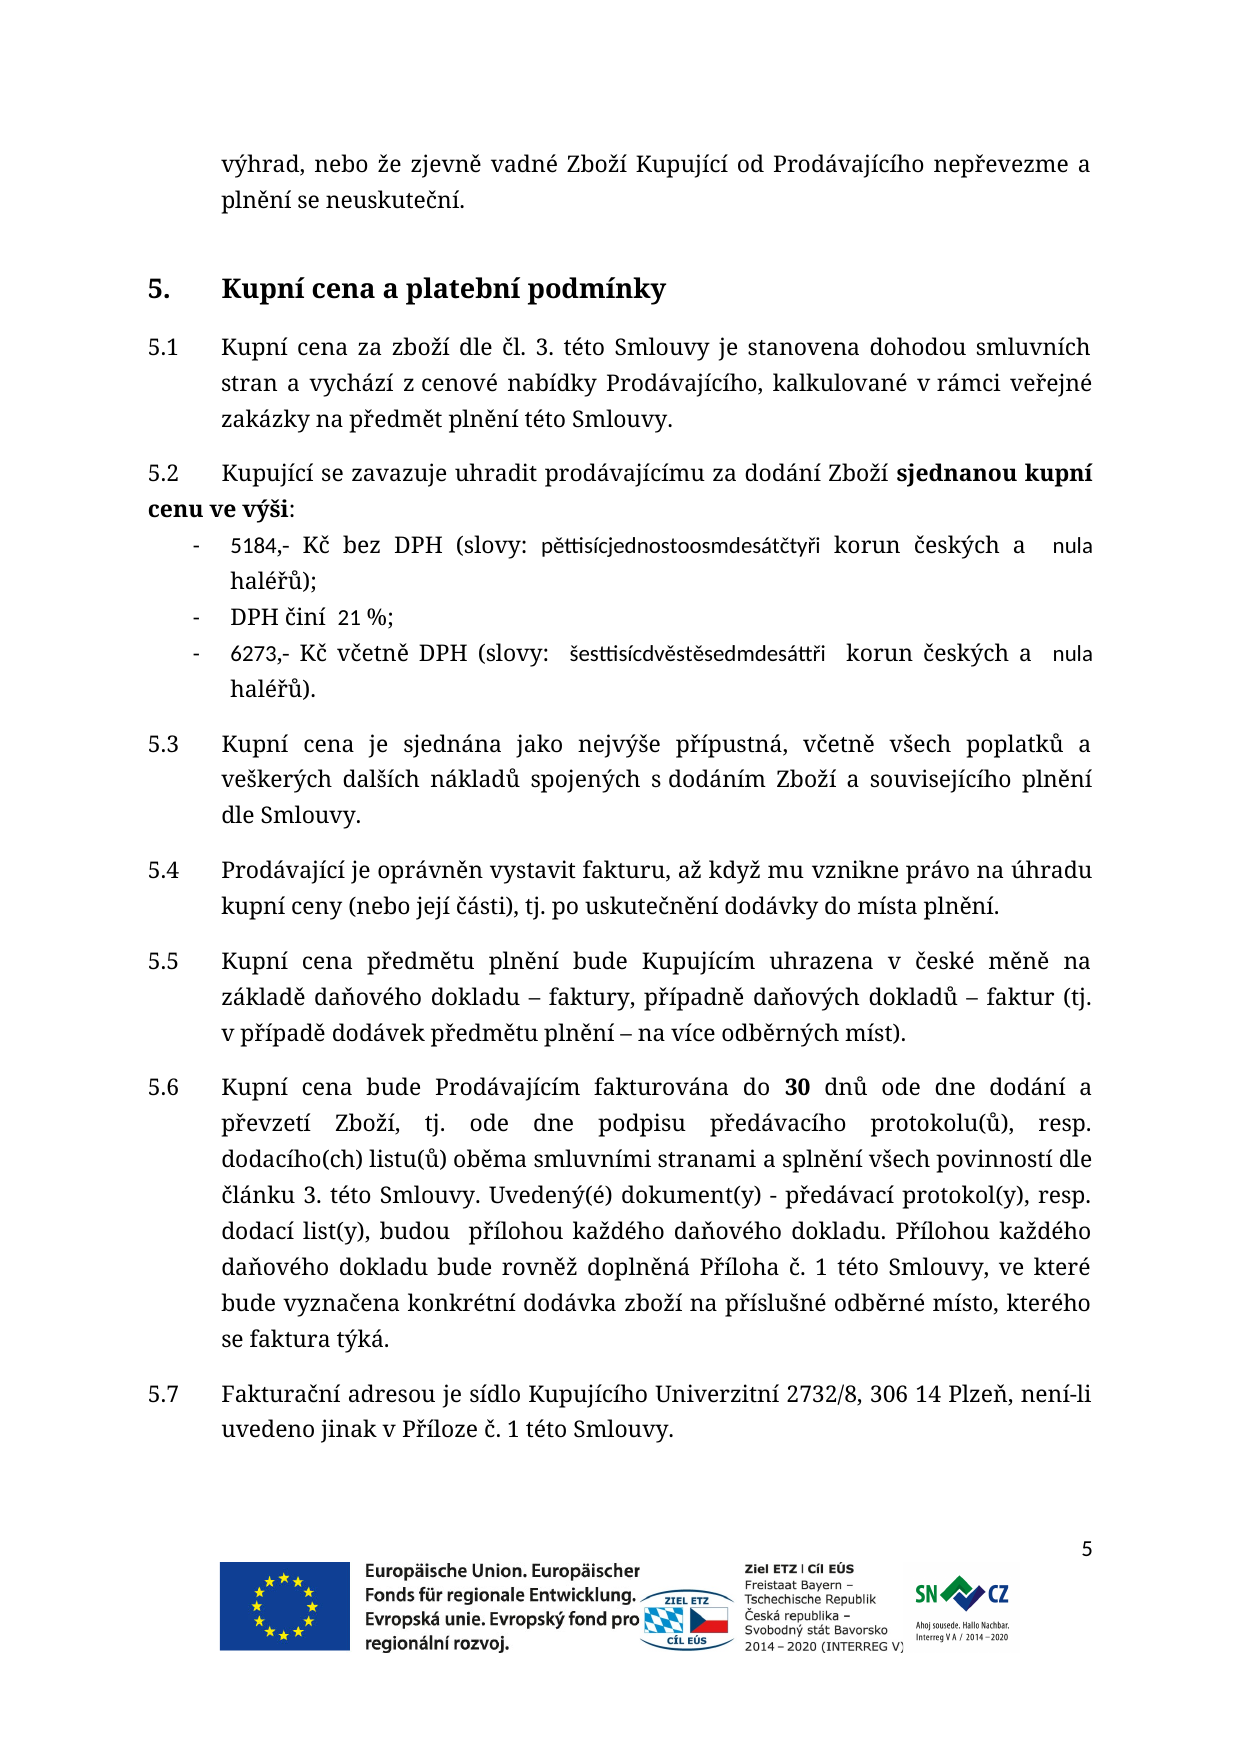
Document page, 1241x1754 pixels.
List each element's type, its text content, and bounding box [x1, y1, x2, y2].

list DPH činí 21 %; [193, 601, 1093, 632]
text 5. Kupní cena a platební podmínky [148, 269, 1093, 306]
text 5.2 Kupující se zavazuje uhradit prodávajícímu za dodání Zboží sjednanou kupní cenu ve výši: [148, 457, 1093, 524]
list 6273,- Kč včetně DPH (slovy: šesttisícdvěstěsedmdesáttři korun českých a nula haléřů). [193, 637, 1093, 704]
list 5184,- Kč bez DPH (slovy: pěttisícjednostoosmdesátčtyři korun českých a nula haléřů); [193, 529, 1093, 596]
text 5.1 Kupní cena za zboží dle čl. 3. této Smlouvy je stanovena dohodou smluvních stran a vychází z cenové nabídky Prodávajícího, kalkulované v rámci veřejné zakázky na předmět plnění této Smlouvy. [148, 331, 1093, 434]
text 5.5 Kupní cena předmětu plnění bude Kupujícím uhrazena v české měně na základě daňového dokladu – faktury, případně daňových dokladů – faktur (tj. v případě dodávek předmětu plnění – na více odběrných míst). [148, 945, 1093, 1048]
text 5.7 Fakturační adresou je sídlo Kupujícího Univerzitní 2732/8, 306 14 Plzeň, není-li uvedeno jinak v Příloze č. 1 této Smlouvy. [148, 1377, 1093, 1445]
text 5.4 Prodávající je oprávněn vystavit fakturu, až když mu vznikne právo na úhradu kupní ceny (nebo její části), tj. po uskutečnění dodávky do místa plnění. [148, 854, 1093, 921]
text 5.6 Kupní cena bude Prodávajícím fakturována do 30 dnů ode dne dodání a převzetí Zboží, tj. ode dne podpisu předávacího protokolu(ů), resp. dodacího(ch) listu(ů) oběma smluvními stranami a splnění všech povinností dle článku 3. této Smlouvy. Uvedený(é) dokument(y) - předávací protokol(y), resp. dodací list(y), budou přílohou každého daňového dokladu. Přílohou každého daňového dokladu bude rovněž doplněná Příloha č. 1 této Smlouvy, ve které bude vyznačena konkrétní dodávka zboží na příslušné odběrné místo, kterého se faktura týká. [148, 1071, 1093, 1354]
picture [219, 1562, 1021, 1653]
text 5.3 Kupní cena je sjednána jako nejvýše přípustná, včetně všech poplatků a veškerých dalších nákladů spojených s dodáním Zboží a souvisejícího plnění dle Smlouvy. [148, 727, 1093, 831]
